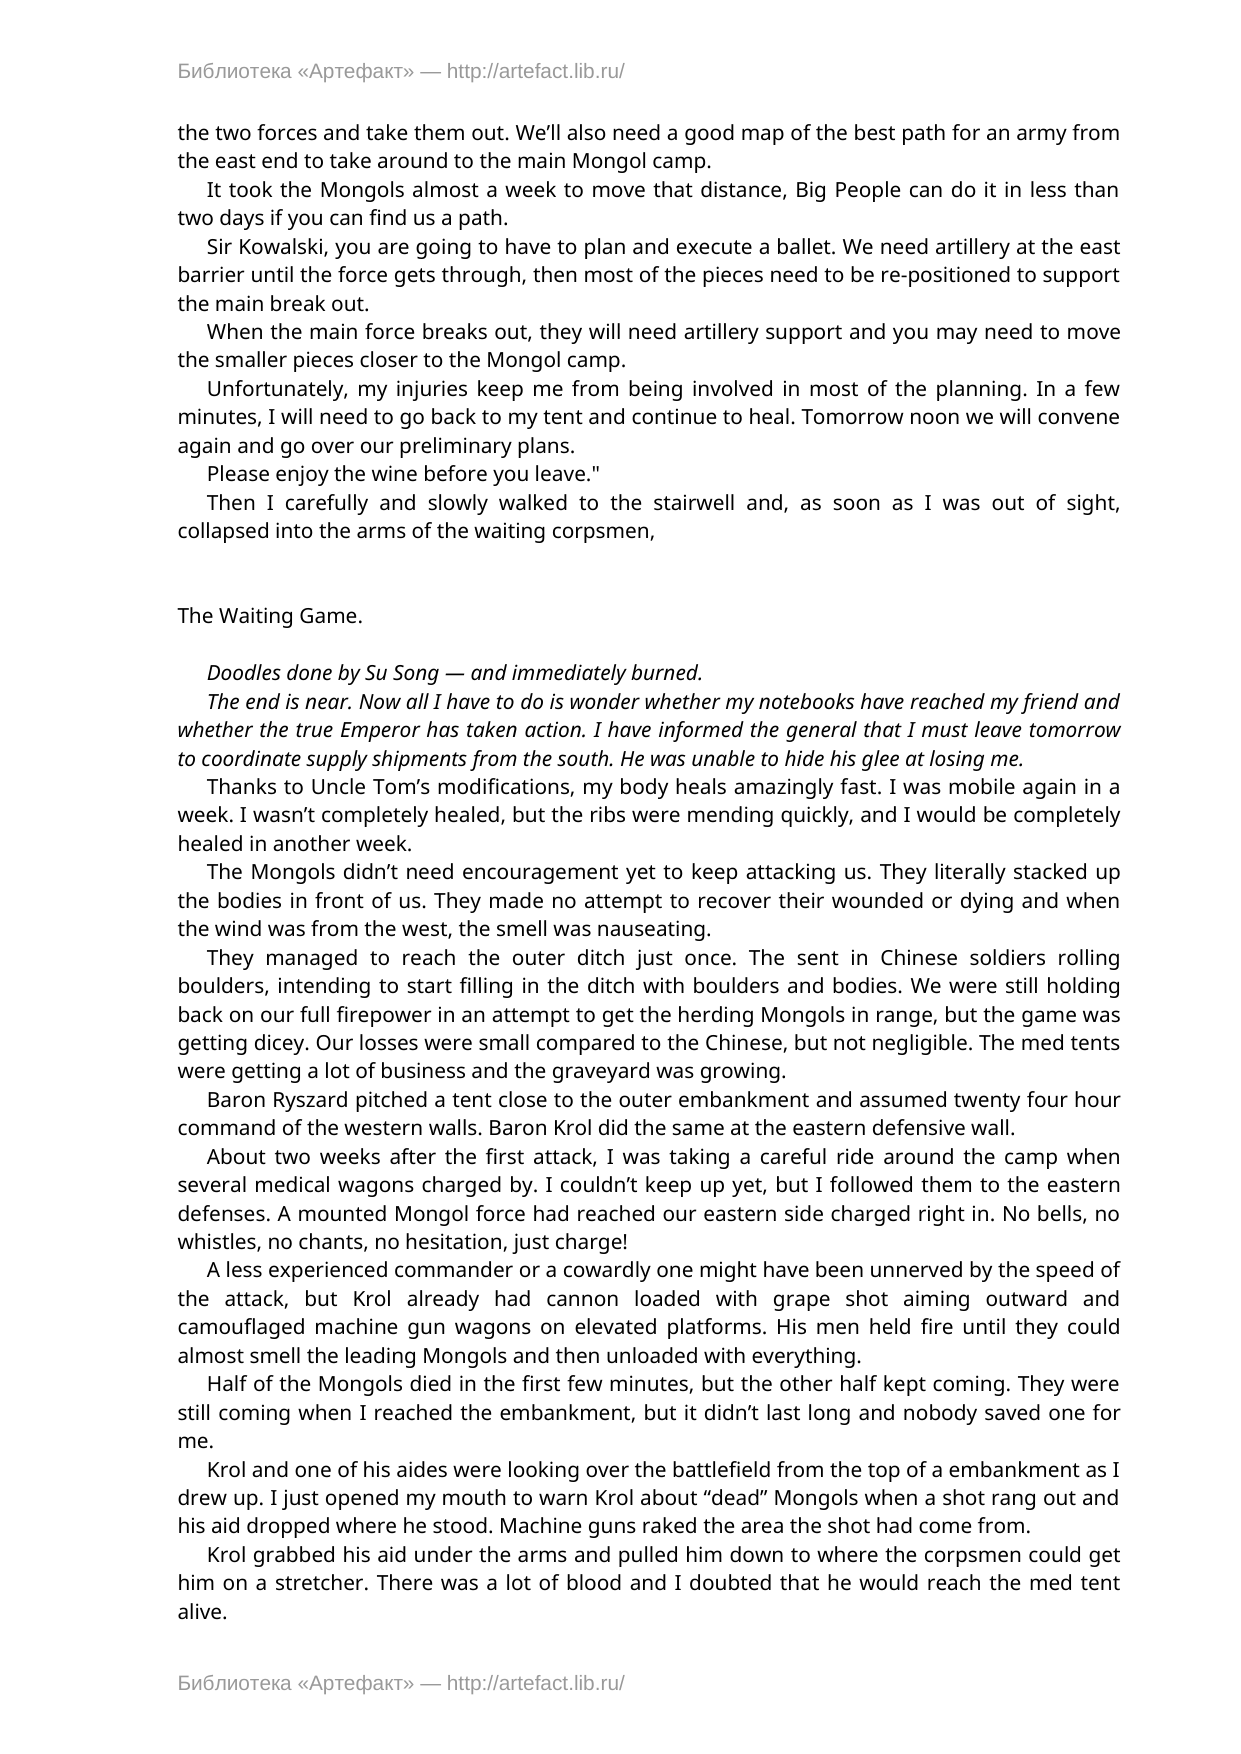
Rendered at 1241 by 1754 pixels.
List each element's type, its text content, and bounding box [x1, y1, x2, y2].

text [177, 118, 1122, 175]
text The Waiting Game. [177, 602, 1122, 630]
text Unfortunately, my injuries keep me from being involved in most of the planning. In a few minutes, I will need to go back to my tent and continue to heal. Tomorrow noon we will convene again and go over our preliminary plans. [177, 374, 1122, 459]
text Krol grabbed his aid under the arms and pulled him down to where the corpsmen could get him on a stretcher. There was a lot of blood and I doubted that he would reach the med tent alive. [177, 1540, 1122, 1625]
text The end is near. Now all I have to do is wonder whether my notebooks have reached my friend and whether the true Emperor has taken action. I have informed the general that I must leave tomorrow to coordinate supply shipments from the south. He was unable to hide his glee at losing me. [177, 687, 1122, 772]
text About two weeks after the first attack, I was taking a careful ride around the camp when several medical wagons charged by. I couldn’t keep up yet, but I followed them to the eastern defenses. A mounted Mongol force had reached our eastern side charged right in. No bells, no whistles, no chants, no hesitation, just charge! [177, 1142, 1122, 1256]
text Sir Kowalski, you are going to have to plan and execute a ballet. We need artillery at the east barrier until the force gets through, then most of the pieces need to be re-positioned to support the main break out. [177, 232, 1122, 317]
text Half of the Mongols died in the first few minutes, but the other half kept coming. They were still coming when I reached the embankment, but it didn’t last long and nobody saved one for me. [177, 1369, 1122, 1455]
text The Mongols didn’t need encouragement yet to keep attacking us. They literally stacked up the bodies in front of us. They made no attempt to recover their wounded or dying and when the wind was from the west, the smell was nauseating. [177, 857, 1122, 943]
text Krol and one of his aides were looking over the battlefield from the top of a embankment as I drew up. I just opened my mouth to warn Krol about “dead” Mongols when a shot rang out and his aid dropped where he stood. Machine guns raked the area the shot had come from. [177, 1455, 1122, 1540]
text Doodles done by Su Song — and immediately burned. [177, 658, 1122, 687]
text They managed to reach the outer ditch just once. The sent in Chinese soldiers rolling boulders, intending to start filling in the ditch with boulders and bodies. We were still holding back on our full firepower in an attempt to get the herding Mongols in range, but the game was getting dicey. Our losses were small compared to the Chinese, but not negligible. The med tents were getting a lot of business and the graveyard was growing. [177, 943, 1122, 1085]
text Then I carefully and slowly walked to the stairwell and, as soon as I was out of sight, collapsed into the arms of the waiting corpsmen, [177, 488, 1122, 545]
text A less experienced commander or a cowardly one might have been unnerved by the speed of the attack, but Krol already had cannon loaded with grape shot aiming outward and camouflaged machine gun wagons on elevated platforms. His men held fire until they could almost smell the leading Mongols and then unloaded with everything. [177, 1256, 1122, 1369]
text When the main force breaks out, they will need artillery support and you may need to move the smaller pieces closer to the Mongol camp. [177, 317, 1122, 374]
text It took the Mongols almost a week to move that distance, Big People can do it in less than two days if you can find us a path. [177, 175, 1122, 232]
text Baron Ryszard pitched a tent close to the outer embankment and assumed twenty four hour command of the western walls. Baron Krol did the same at the eastern defensive wall. [177, 1085, 1122, 1142]
text Thanks to Uncle Tom’s modifications, my body heals amazingly fast. I was mobile again in a week. I wasn’t completely healed, but the ribs were mending quickly, and I would be completely healed in another week. [177, 772, 1122, 857]
text Please enjoy the wine before you leave." [177, 459, 1122, 488]
